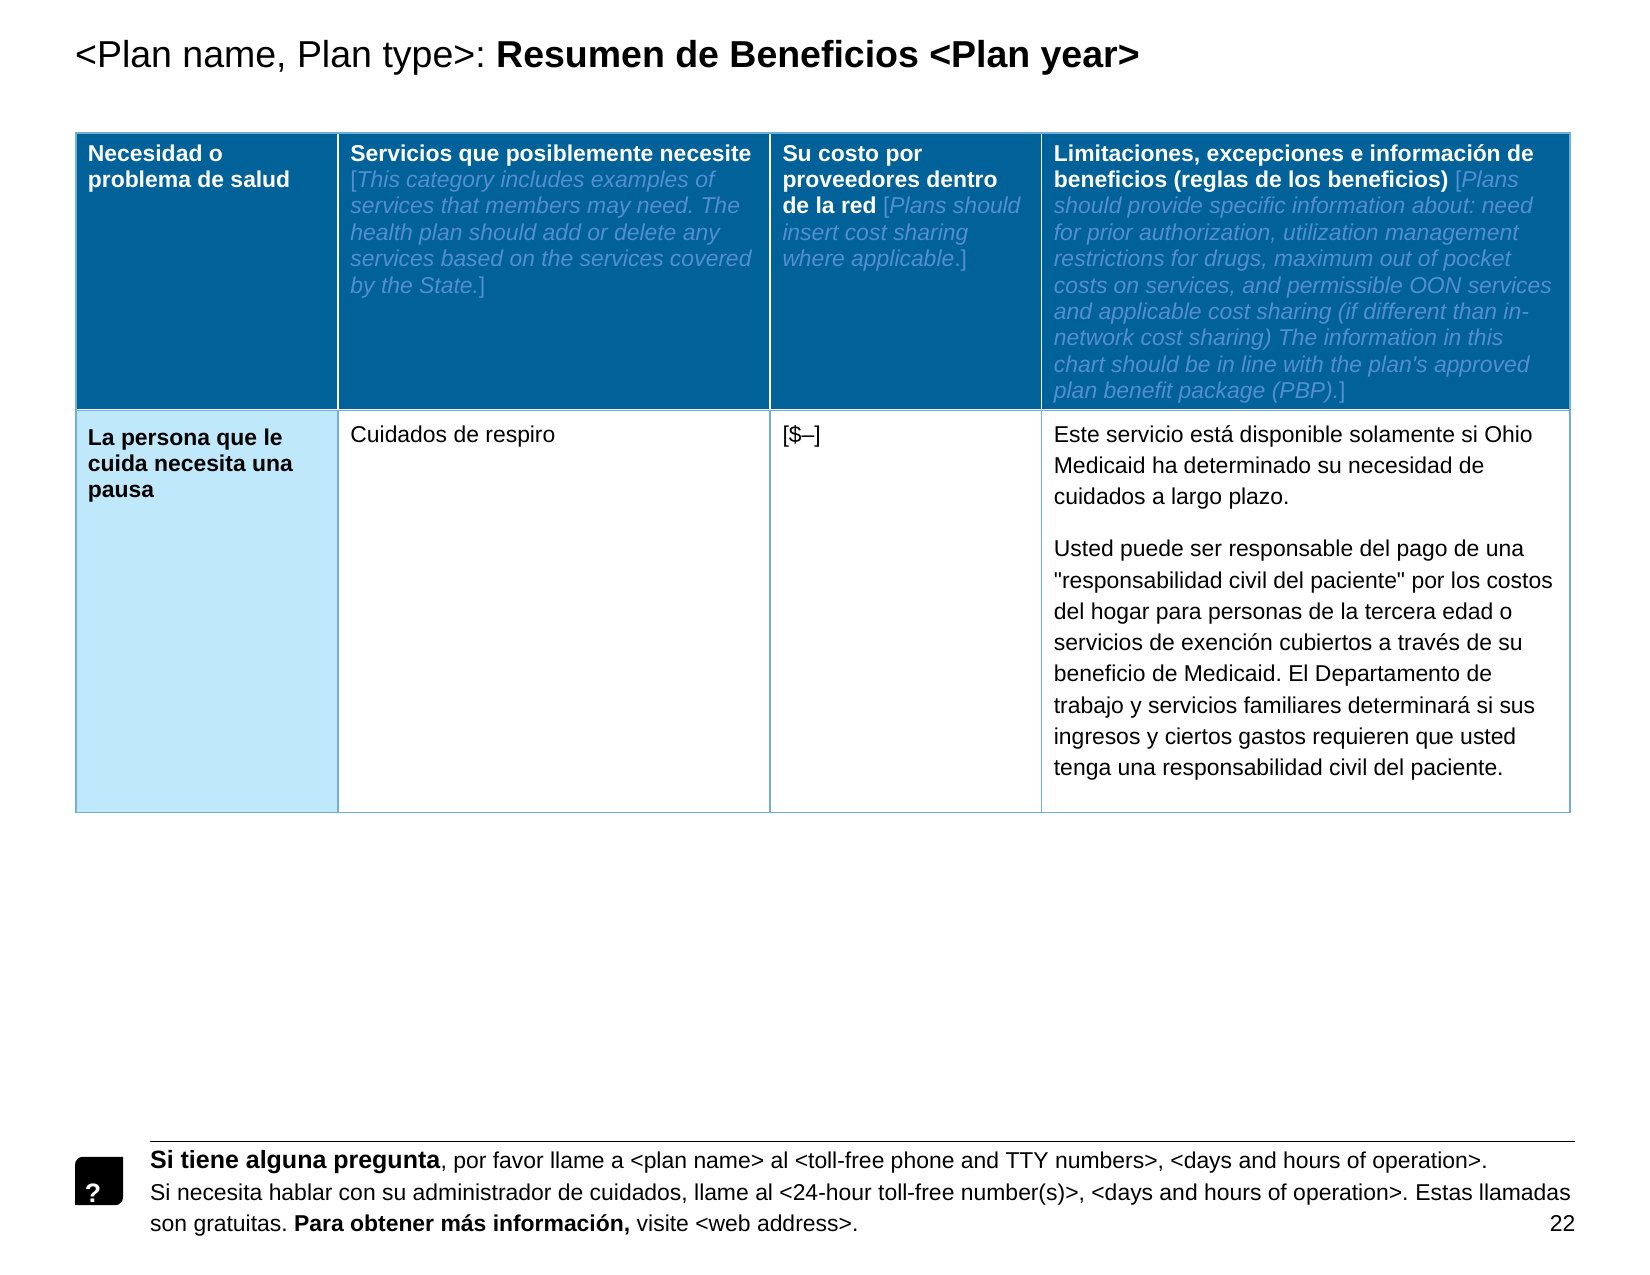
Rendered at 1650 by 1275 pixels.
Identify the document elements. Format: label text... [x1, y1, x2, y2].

table_header Servicios que posiblemente necesite [This category includes examples of services that members may need. The health plan should add or delete any services based on the services covered by the State.] [339, 134, 769, 409]
table_cell La persona que le cuida necesita una pausa [77, 411, 337, 812]
table_cell [$–] [771, 411, 1041, 812]
table_header Limitaciones, excepciones e información de beneficios (reglas de los beneficios) [Plans should provide specific information about: need for prior authorization, utilization management restrictions for drugs, maximum out of pocket costs on services, and permissible OON services and applicable cost sharing (if different than in-network cost sharing) The information in this chart should be in line with the plan's approved plan benefit package (PBP).] [1042, 134, 1569, 409]
table_header Necesidad o problema de salud [77, 134, 337, 409]
table_cell Este servicio está disponible solamente si Ohio Medicaid ha determinado su necesidad de cuidados a largo plazo. Usted puede ser responsable del pago de una "responsabilidad civil del paciente" por los costos del hogar para personas de la tercera edad o servicios de exención cubiertos a través de su beneficio de Medicaid. El Departamento de trabajo y servicios familiares determinará si sus ingresos y ciertos gastos requieren que usted tenga una responsabilidad civil del paciente. [1042, 411, 1569, 812]
table_cell Cuidados de respiro [339, 411, 769, 812]
table_header Su costo por proveedores dentro de la red [Plans should insert cost sharing where applicable.] [771, 134, 1041, 409]
